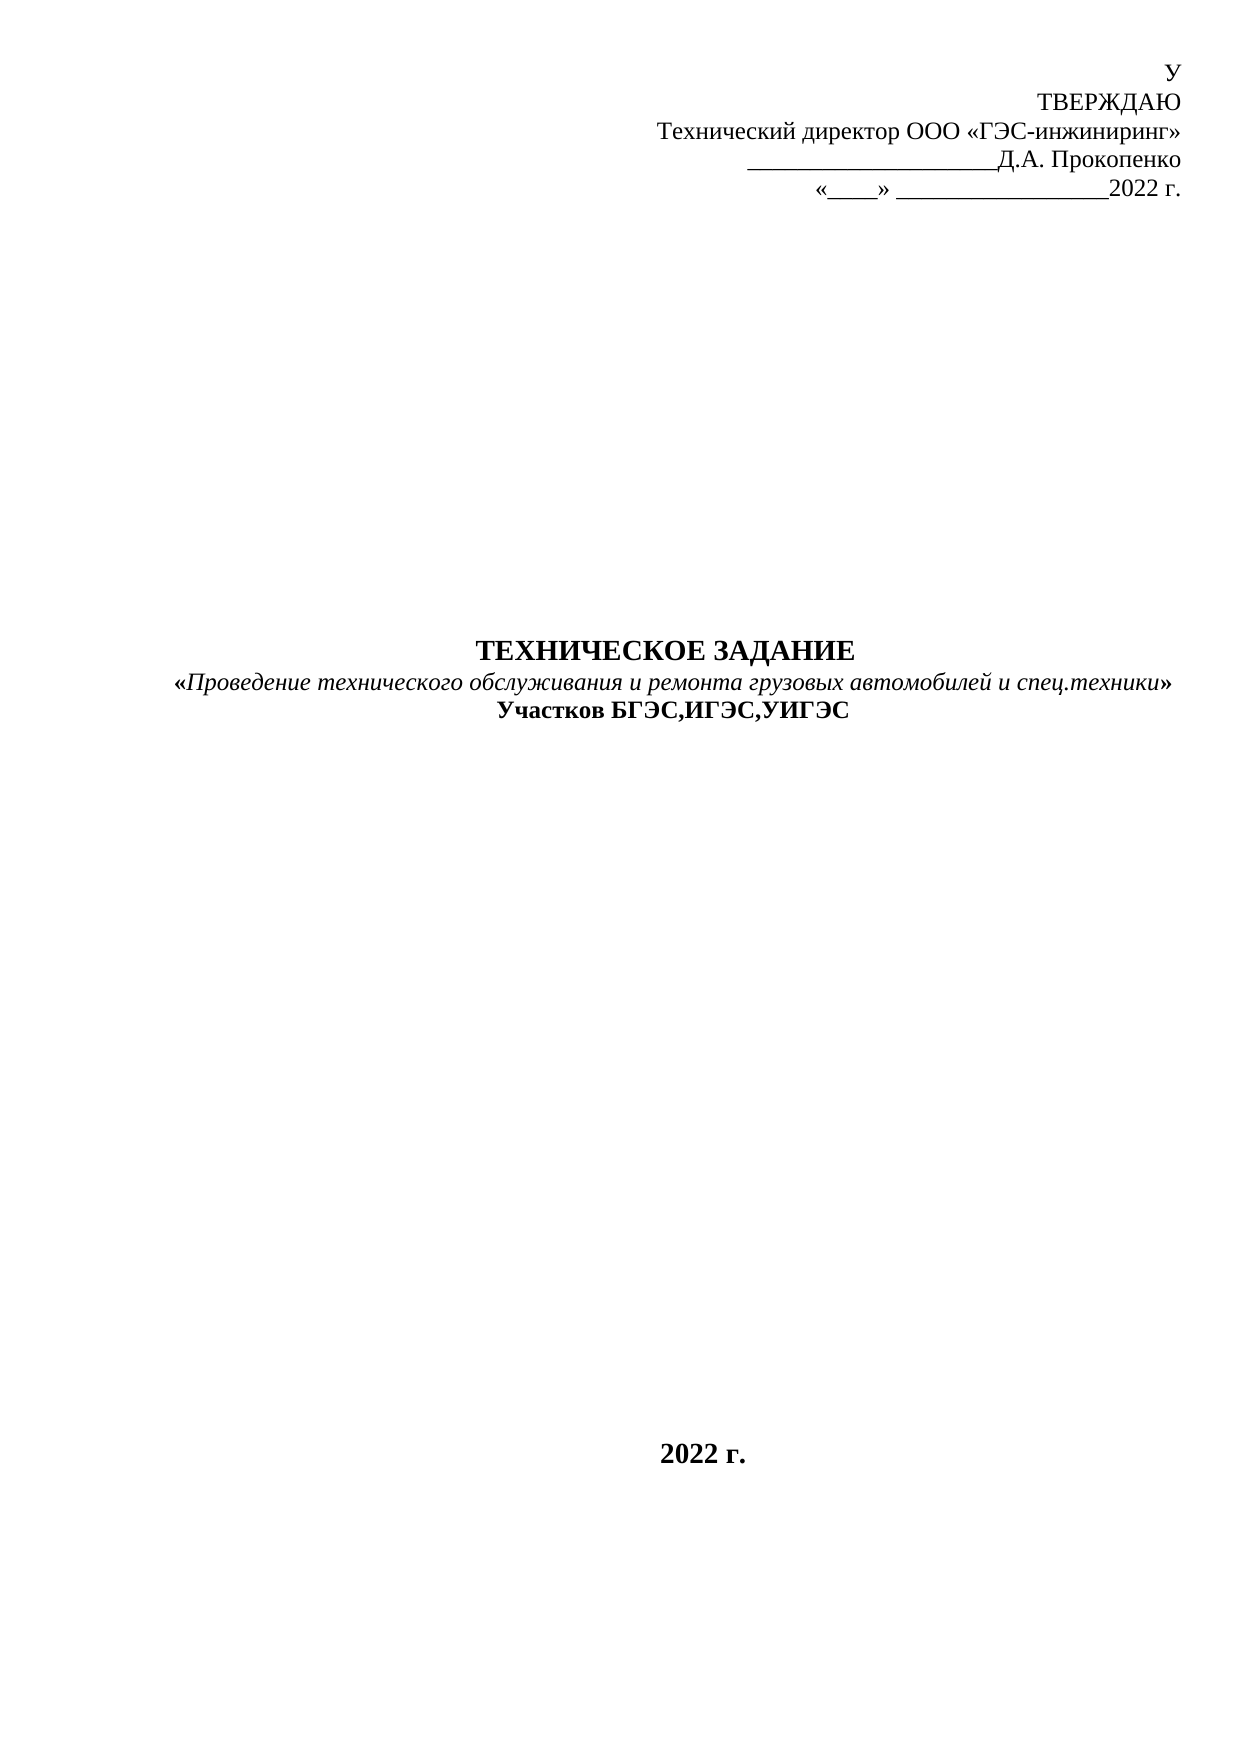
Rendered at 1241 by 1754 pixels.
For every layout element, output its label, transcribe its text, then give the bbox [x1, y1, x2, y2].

text «____» _________________2022 г. [150, 173, 1181, 202]
text Технический директор ООО «ГЭС-инжиниринг» [150, 116, 1181, 144]
text 2022 г. [150, 1436, 1181, 1469]
text УТВЕРЖДАЮ [150, 58, 1181, 116]
text ____________________Д.А. Прокопенко [150, 144, 1181, 173]
text ТЕХНИЧЕСКОЕ ЗАДАНИЕ [150, 633, 1181, 667]
list «Проведение технического обслуживания и ремонта грузовых автомобилей и спец.техники» [165, 667, 1181, 696]
list Участков БГЭС,ИГЭС,УИГЭС [165, 696, 1181, 724]
